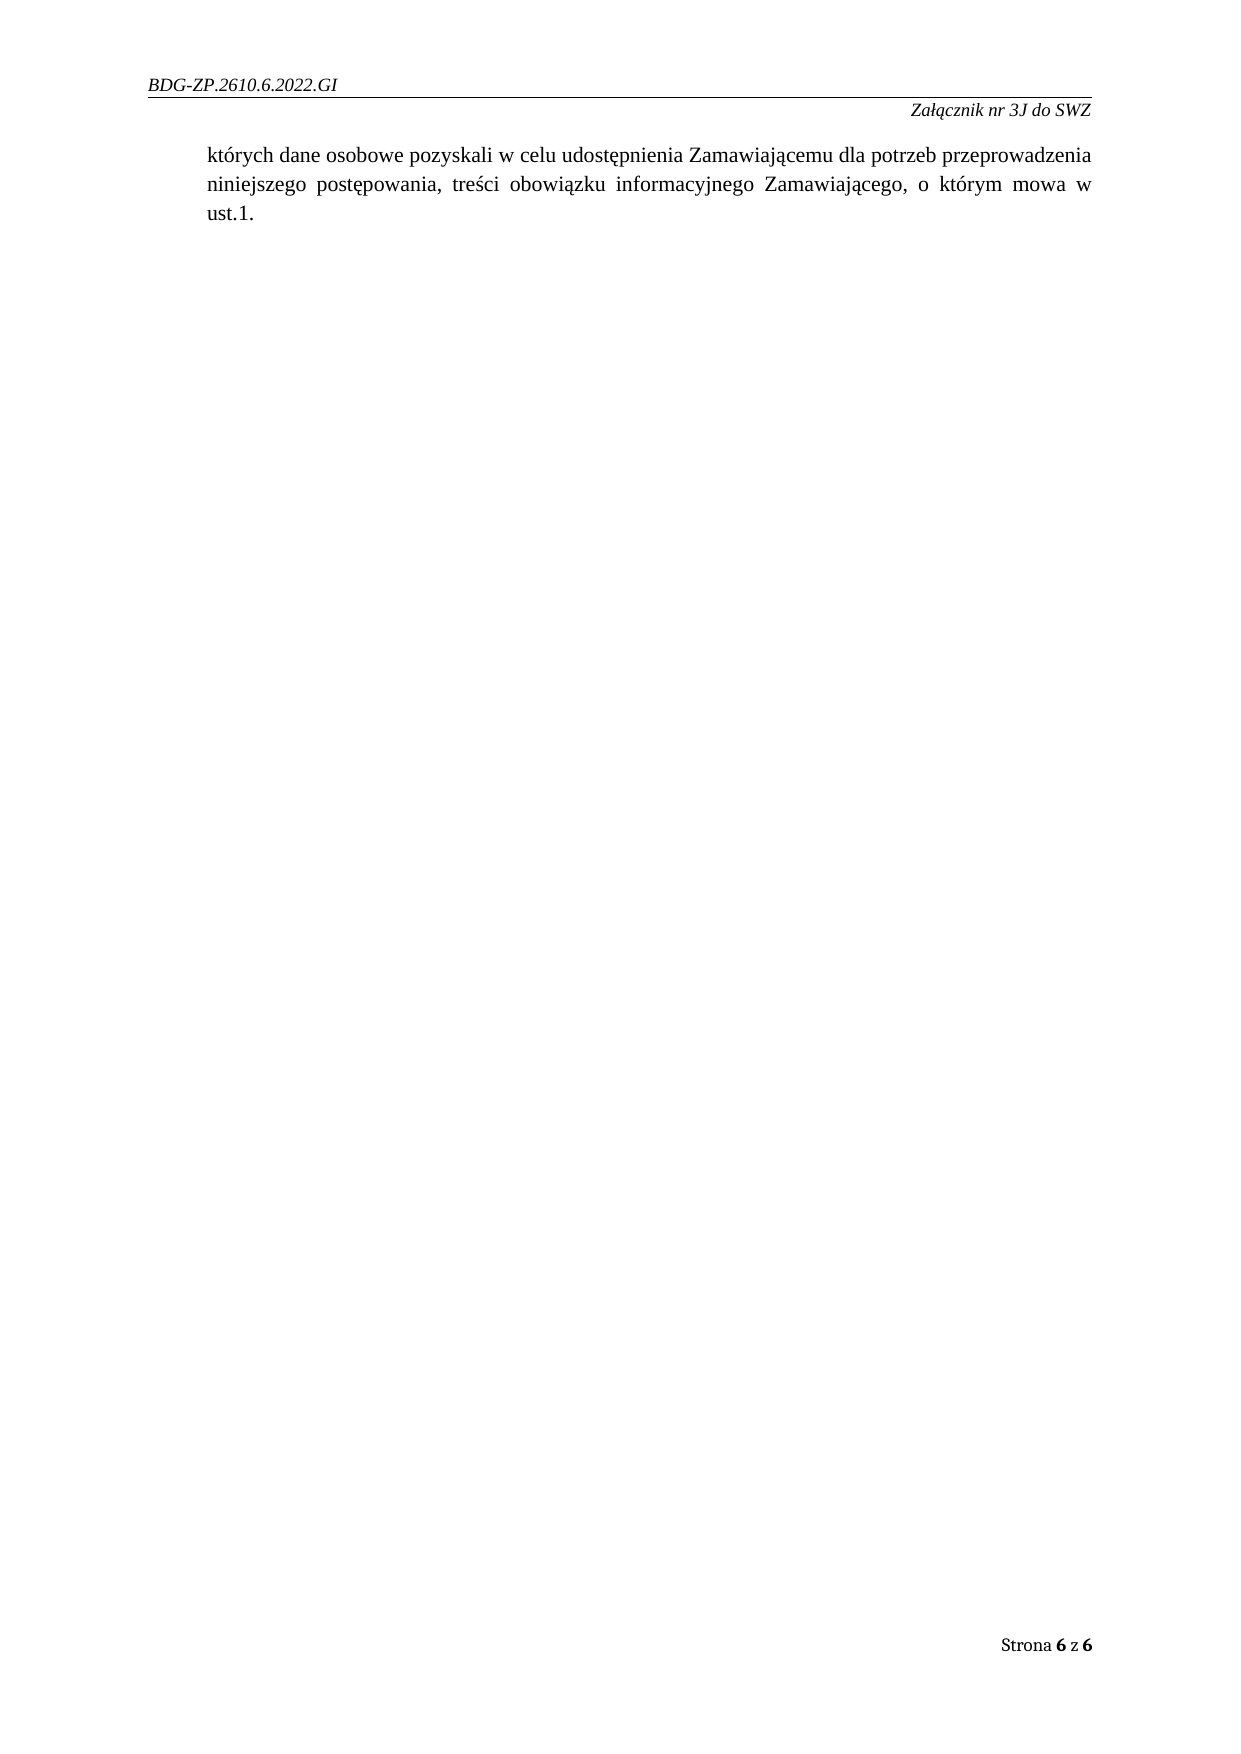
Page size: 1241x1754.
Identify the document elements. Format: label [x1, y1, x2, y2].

list [169, 142, 1092, 225]
